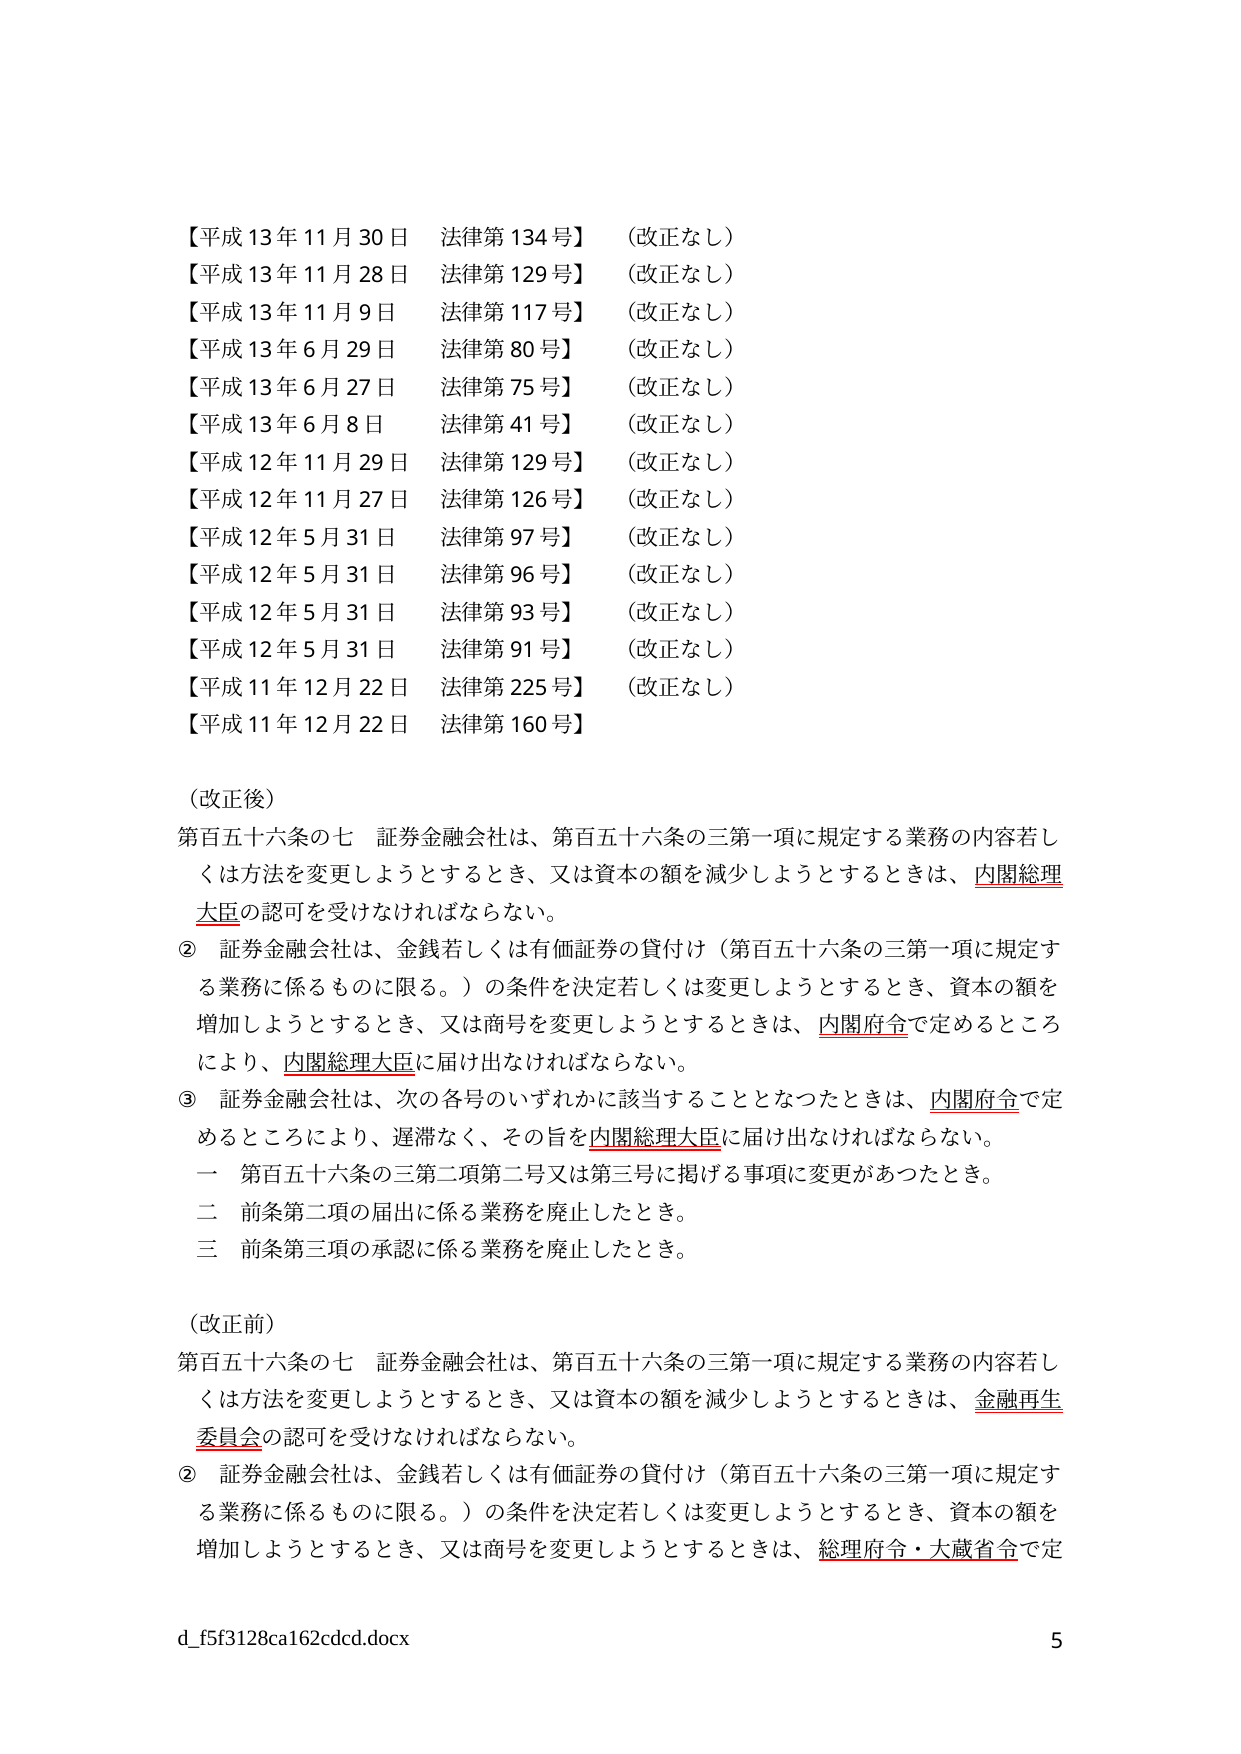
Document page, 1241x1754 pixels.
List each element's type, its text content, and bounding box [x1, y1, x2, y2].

text 三 前条第三項の承認に係る業務を廃止したとき。 [196, 1229, 1063, 1267]
text 第百五十六条の七 証券金融会社は、第百五十六条の三第一項に規定する業務の内容若しくは方法を変更しようとするとき、又は資本の額を減少しようとするときは、内閣総理大臣の認可を受けなければならない。 [177, 817, 1063, 929]
text （改正後） [177, 779, 1063, 817]
text 【平成13年6月27日 法律第75号】 （改正なし） [177, 367, 1063, 404]
text 二 前条第二項の届出に係る業務を廃止したとき。 [196, 1192, 1063, 1229]
text 【平成13年11月30日 法律第134号】 （改正なし） [177, 217, 1063, 254]
text 【平成12年5月31日 法律第97号】 （改正なし） [177, 517, 1063, 554]
text （改正前） [177, 1304, 1063, 1342]
text 【平成13年6月29日 法律第80号】 （改正なし） [177, 329, 1063, 367]
text 【平成12年11月29日 法律第129号】 （改正なし） [177, 442, 1063, 479]
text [177, 1454, 1063, 1567]
text 【平成12年11月27日 法律第126号】 （改正なし） [177, 479, 1063, 517]
text 【平成12年5月31日 法律第93号】 （改正なし） [177, 592, 1063, 629]
text 【平成12年5月31日 法律第91号】 （改正なし） [177, 629, 1063, 667]
text 【平成11年12月22日 法律第225号】 （改正なし） [177, 667, 1063, 704]
text 【平成11年12月22日 法律第160号】 [177, 704, 1063, 742]
text 【平成12年5月31日 法律第96号】 （改正なし） [177, 554, 1063, 592]
text 【平成13年11月28日 法律第129号】 （改正なし） [177, 254, 1063, 292]
text 一 第百五十六条の三第二項第二号又は第三号に掲げる事項に変更があつたとき。 [196, 1154, 1063, 1192]
text ② 証券金融会社は、金銭若しくは有価証券の貸付け（第百五十六条の三第一項に規定する業務に係るものに限る。）の条件を決定若しくは変更しようとするとき、資本の額を増加しようとするとき、又は商号を変更しようとするときは、内閣府令で定めるところにより、内閣総理大臣に届け出なければならない。 [177, 929, 1063, 1079]
text 【平成13年11月9日 法律第117号】 （改正なし） [177, 292, 1063, 329]
text 【平成13年6月8日 法律第41号】 （改正なし） [177, 404, 1063, 442]
text ③ 証券金融会社は、次の各号のいずれかに該当することとなつたときは、内閣府令で定めるところにより、遅滞なく、その旨を内閣総理大臣に届け出なければならない。 [177, 1079, 1063, 1154]
text 第百五十六条の七 証券金融会社は、第百五十六条の三第一項に規定する業務の内容若しくは方法を変更しようとするとき、又は資本の額を減少しようとするときは、金融再生委員会の認可を受けなければならない。 [177, 1342, 1063, 1454]
